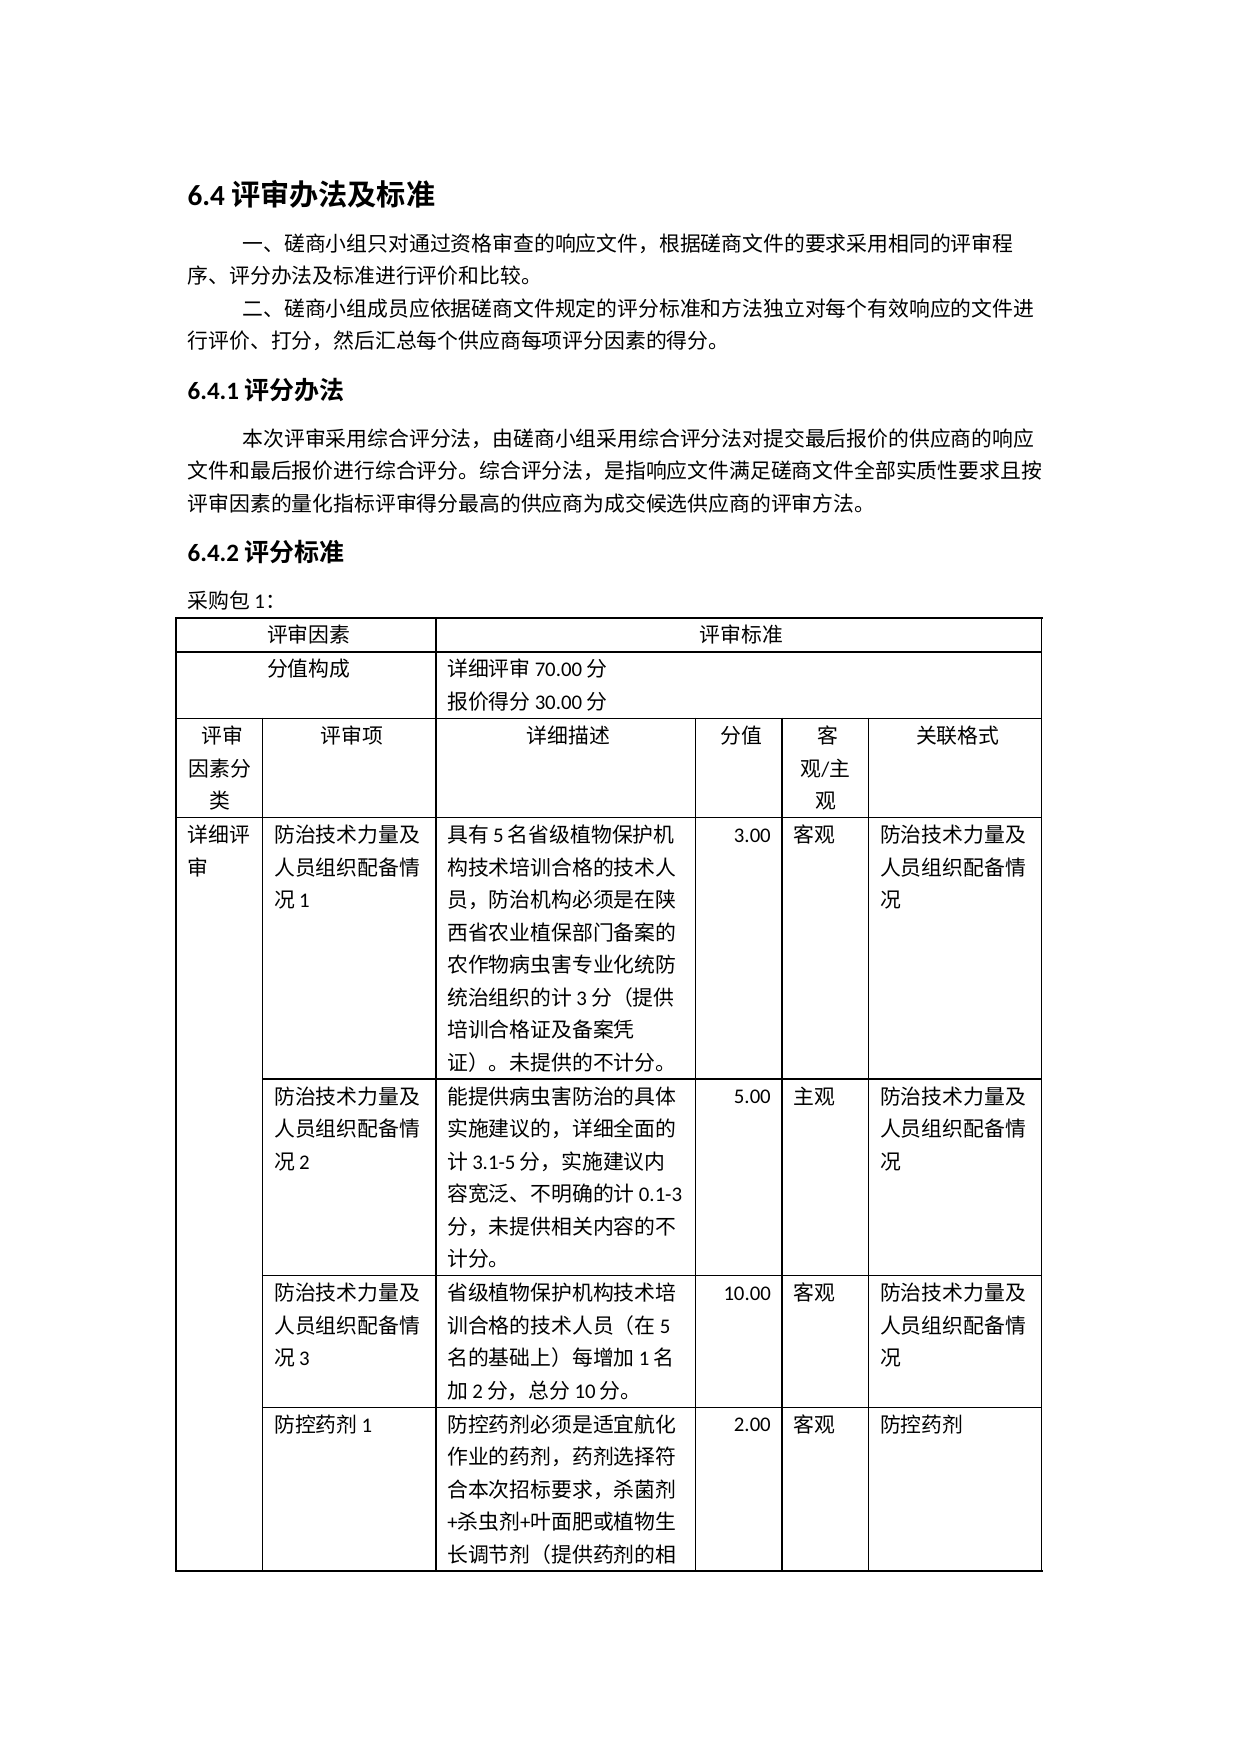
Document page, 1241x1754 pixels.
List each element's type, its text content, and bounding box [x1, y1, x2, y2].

table_cell 防控药剂1 [263, 1408, 435, 1570]
table_cell 关联格式 [869, 719, 1041, 817]
table_cell 防治技术力量及人员组织配备情况2 [263, 1080, 435, 1275]
table_cell 评审因素分类 [177, 719, 262, 817]
table_cell 3.00 [696, 818, 781, 1078]
table_cell 10.00 [696, 1276, 781, 1406]
table_cell 详细描述 [437, 719, 695, 817]
table_cell 防控药剂 [869, 1408, 1041, 1570]
text 采购包1： [187, 584, 1053, 617]
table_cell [437, 1408, 695, 1570]
table_cell 客观/主观 [783, 719, 868, 817]
text 二、磋商小组成员应依据磋商文件规定的评分标准和方法独立对每个有效响应的文件进行评价、打分，然后汇总每个供应商每项评分因素的得分。 [187, 292, 1053, 357]
text 一、磋商小组只对通过资格审查的响应文件，根据磋商文件的要求采用相同的评审程序、评分办法及标准进行评价和比较。 [187, 227, 1053, 292]
table_cell 防治技术力量及人员组织配备情况 [869, 818, 1041, 1078]
table_cell 防治技术力量及人员组织配备情况 [869, 1080, 1041, 1275]
table_header 评审标准 [437, 619, 1041, 651]
table_cell 评审项 [263, 719, 435, 817]
table_cell 具有5名省级植物保护机构技术培训合格的技术人员，防治机构必须是在陕西省农业植保部门备案的农作物病虫害专业化统防统治组织的计3分（提供培训合格证及备案凭证）。未提供的不计分。 [437, 818, 695, 1078]
table_cell 省级植物保护机构技术培训合格的技术人员（在5名的基础上）每增加1名加2分，总分10分。 [437, 1276, 695, 1406]
table_cell 分值构成 [177, 653, 435, 718]
table_cell 客观 [783, 1408, 868, 1570]
table_cell 防治技术力量及人员组织配备情况3 [263, 1276, 435, 1406]
table_header 评审因素 [177, 619, 435, 651]
text 6.4评审办法及标准 [187, 162, 1053, 227]
table_cell 防治技术力量及人员组织配备情况1 [263, 818, 435, 1078]
table_cell 能提供病虫害防治的具体实施建议的，详细全面的计3.1-5分，实施建议内容宽泛、不明确的计0.1-3分，未提供相关内容的不计分。 [437, 1080, 695, 1275]
table_cell 详细评审70.00分 报价得分30.00分 [437, 653, 1041, 718]
table_cell 详细评审 [177, 818, 262, 1570]
table_cell 5.00 [696, 1080, 781, 1275]
text 6.4.2评分标准 [187, 519, 1053, 584]
text 6.4.1评分办法 [187, 357, 1053, 422]
table_cell 客观 [783, 1276, 868, 1406]
table_cell 防治技术力量及人员组织配备情况 [869, 1276, 1041, 1406]
table_cell 2.00 [696, 1408, 781, 1570]
table_cell 主观 [783, 1080, 868, 1275]
table_cell 客观 [783, 818, 868, 1078]
table_cell 分值 [696, 719, 781, 817]
text 本次评审采用综合评分法，由磋商小组采用综合评分法对提交最后报价的供应商的响应文件和最后报价进行综合评分。综合评分法，是指响应文件满足磋商文件全部实质性要求且按评审因素的量化指标评审得分最高的供应商为成交候选供应商的评审方法。 [187, 422, 1053, 519]
